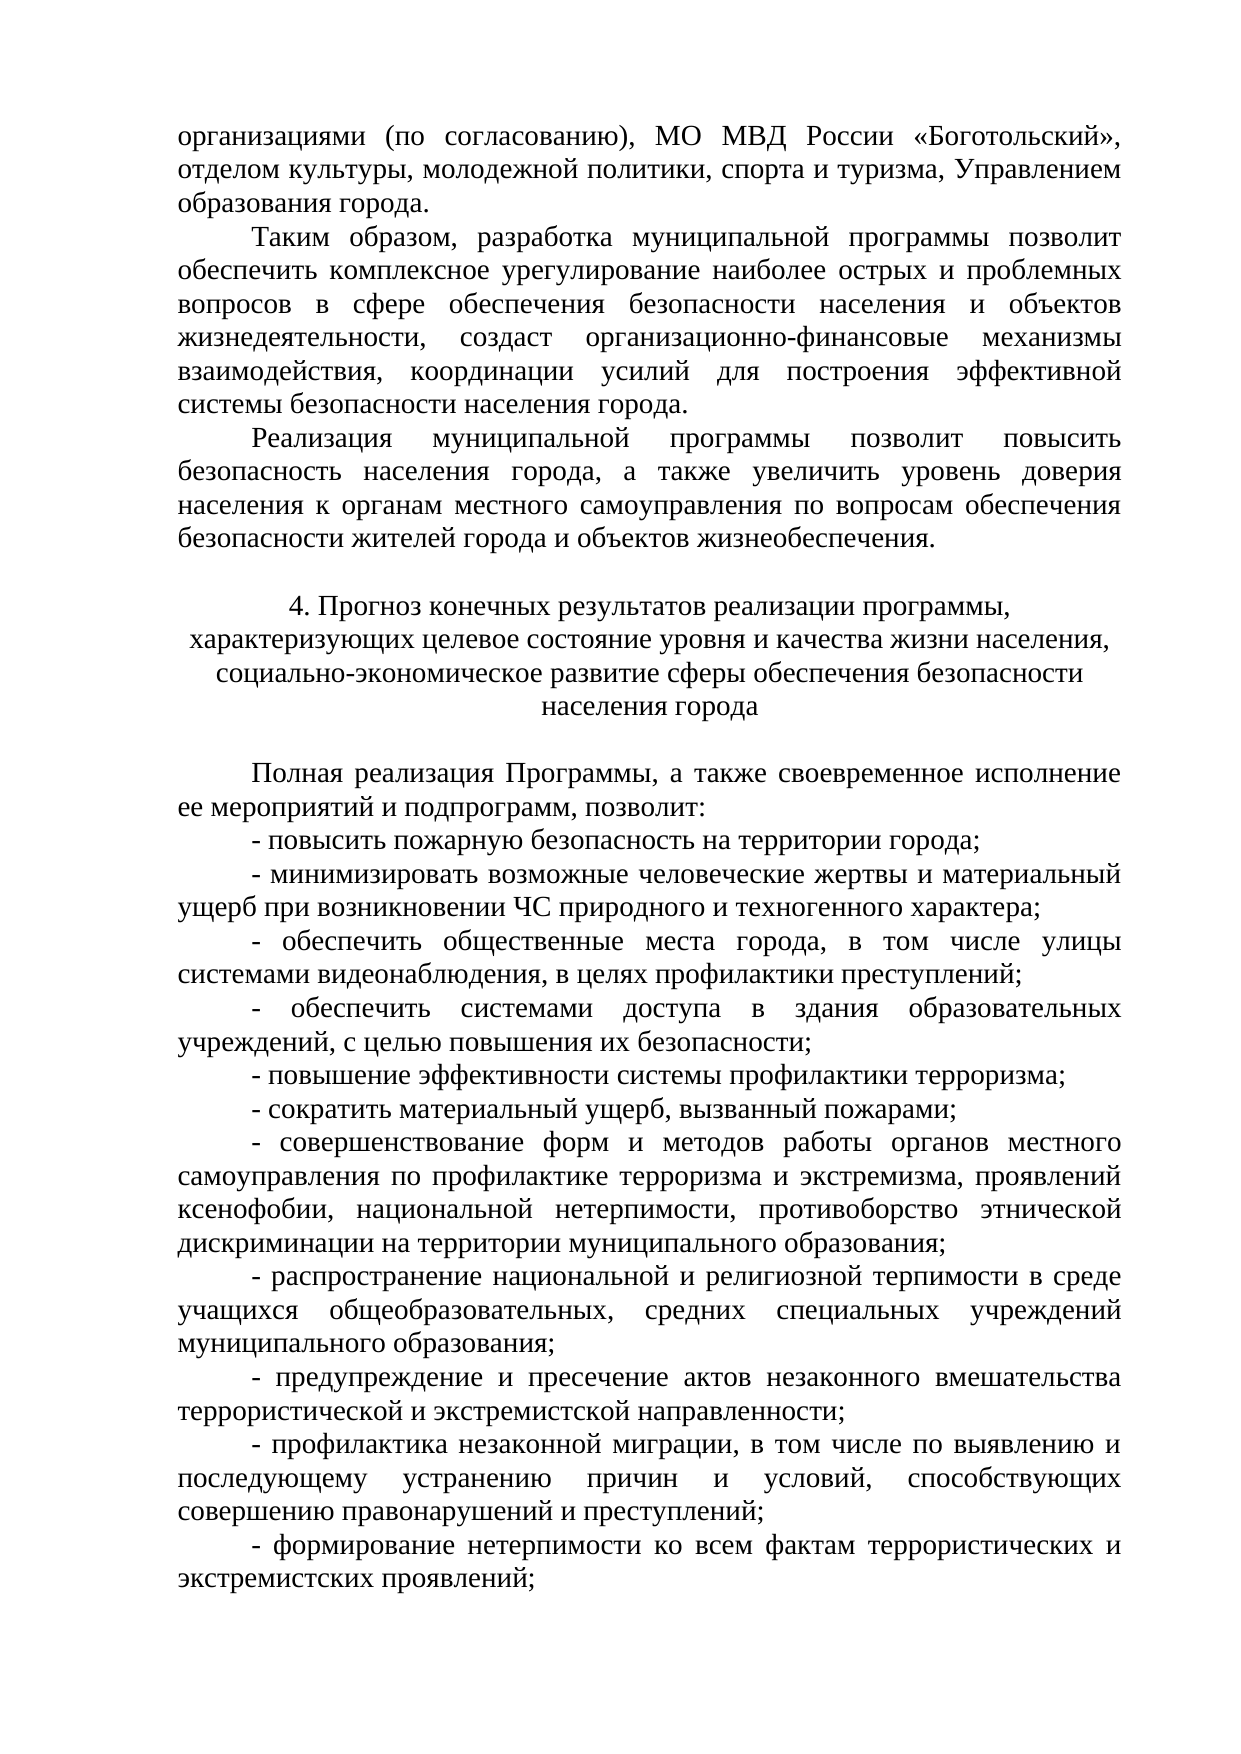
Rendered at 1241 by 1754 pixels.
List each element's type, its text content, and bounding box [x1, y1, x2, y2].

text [177, 118, 1122, 219]
text - повышение эффективности системы профилактики терроризма; [177, 1057, 1122, 1091]
text Полная реализация Программы, а также своевременное исполнение ее мероприятий и подпрограмм, позволит: [177, 755, 1122, 822]
text - профилактика незаконной миграции, в том числе по выявлению и последующему устранению причин и условий, способствующих совершению правонарушений и преступлений; [177, 1426, 1122, 1527]
text Реализация муниципальной программы позволит повысить безопасность населения города, а также увеличить уровень доверия населения к органам местного самоуправления по вопросам обеспечения безопасности жителей города и объектов жизнеобеспечения. [177, 420, 1122, 554]
text - обеспечить общественные места города, в том числе улицы системами видеонаблюдения, в целях профилактики преступлений; [177, 923, 1122, 990]
text - обеспечить системами доступа в здания образовательных учреждений, с целью повышения их безопасности; [177, 990, 1122, 1057]
text - формирование нетерпимости ко всем фактам террористических и экстремистских проявлений; [177, 1527, 1122, 1594]
text - предупреждение и пресечение актов незаконного вмешательства террористической и экстремистской направленности; [177, 1359, 1122, 1426]
text - минимизировать возможные человеческие жертвы и материальный ущерб при возникновении ЧС природного и техногенного характера; [177, 856, 1122, 923]
text - сократить материальный ущерб, вызванный пожарами; [177, 1091, 1122, 1124]
text 4. Прогноз конечных результатов реализации программы, характеризующих целевое состояние уровня и качества жизни населения, социально-экономическое развитие сферы обеспечения безопасности населения города [177, 588, 1122, 722]
text - повысить пожарную безопасность на территории города; [177, 822, 1122, 856]
text Таким образом, разработка муниципальной программы позволит обеспечить комплексное урегулирование наиболее острых и проблемных вопросов в сфере обеспечения безопасности населения и объектов жизнедеятельности, создаст организационно-финансовые механизмы взаимодействия, координации усилий для построения эффективной системы безопасности населения города. [177, 219, 1122, 420]
text - распространение национальной и религиозной терпимости в среде учащихся общеобразовательных, средних специальных учреждений муниципального образования; [177, 1258, 1122, 1359]
text - совершенствование форм и методов работы органов местного самоуправления по профилактике терроризма и экстремизма, проявлений ксенофобии, национальной нетерпимости, противоборство этнической дискриминации на территории муниципального образования; [177, 1124, 1122, 1258]
